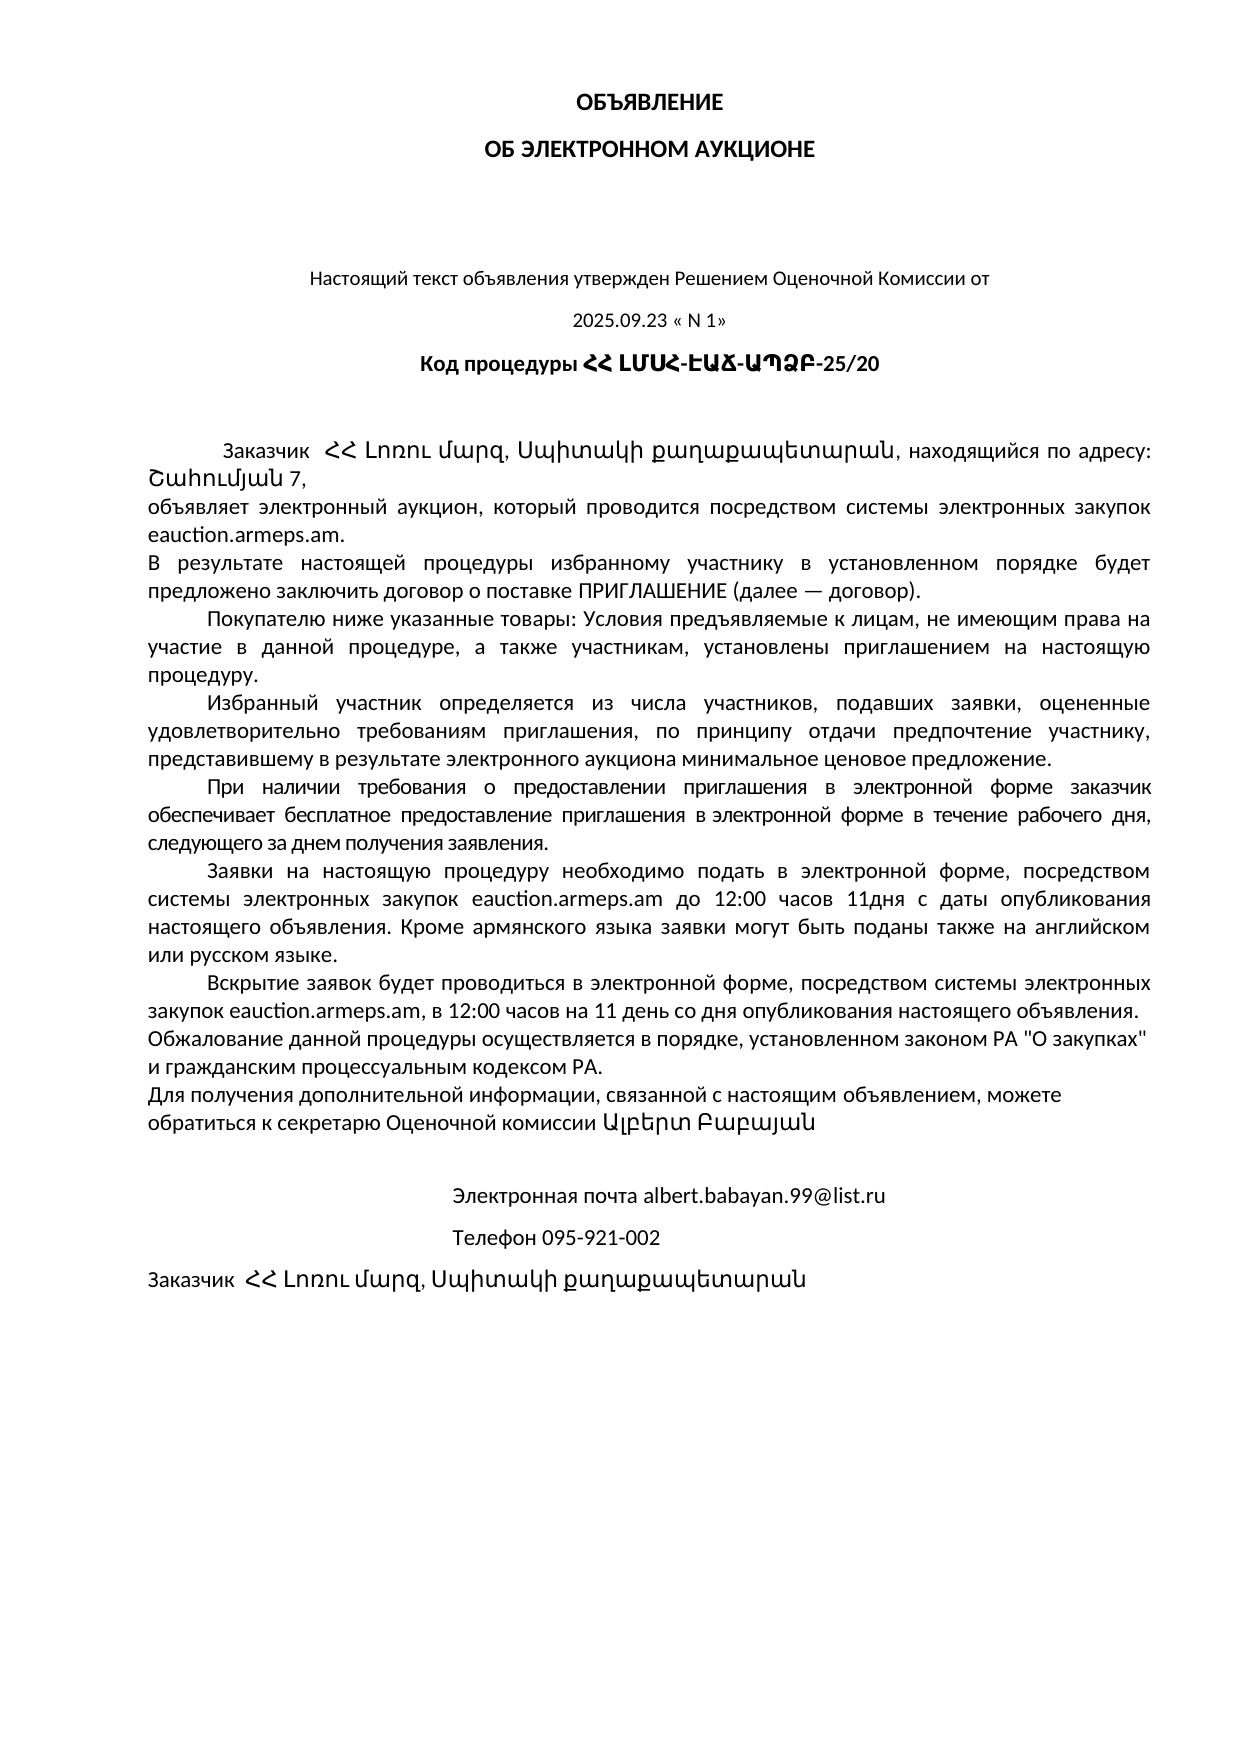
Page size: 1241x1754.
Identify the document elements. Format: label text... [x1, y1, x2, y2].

text При наличии требования о предоставлении приглашения в электронной форме заказчик обеспечивает бесплатное предоставление приглашения в электронной форме в течение рабочего дня, следующего за днем получения заявления. [148, 772, 1152, 856]
text Код процедуры ՀՀ ԼՄՍՀ-ԷԱՃ-ԱՊՁԲ-25/20 [148, 349, 1152, 377]
text Телефон 095-921-002 [148, 1223, 1152, 1251]
text Избранный участник определяется из числа участников, подавших заявки, оцененные удовлетворительно требованиям приглашения, по принципу отдачи предпочтение участнику, представившему в результате электронного аукциона минимальное ценовое предложение. [148, 688, 1152, 772]
text Покупателю ниже указанные товары: Условия предъявляемые к лицам, не имеющим права на участие в данной процедуре, а также участникам, установлены приглашением на настоящую процедуру. [148, 604, 1152, 688]
text Электронная почта albert.babayan.99@list.ru [148, 1181, 1152, 1209]
text Заказчик ՀՀ Լոռու մարզ, Սպիտակի քաղաքապետարան [148, 1265, 1152, 1293]
text Заказчик ՀՀ Լոռու մարզ, Սպիտակի քաղաքապետարան, находящийся по адресу: Շահումյան 7, [148, 436, 1152, 492]
text В результате настоящей процедуры избранному участнику в установленном порядке будет предложено заключить договор о поставке ПРИГЛАШЕНИЕ (далее — договор). [148, 548, 1152, 604]
text ОБ ЭЛЕКТРОННОМ АУКЦИОНЕ [148, 134, 1152, 164]
text ОБЪЯВЛЕНИЕ [148, 86, 1152, 117]
text Вскрытие заявок будет проводиться в электронной форме, посредством системы электронных закупок eauction.armeps.am, в 12:00 часов на 11 день со дня опубликования настоящего объявления. [148, 968, 1152, 1024]
text Обжалование данной процедуры осуществляется в порядке, установленном законом РА "О закупках" и гражданским процессуальным кодексом РА. [148, 1024, 1152, 1080]
text объявляет электронный аукцион, который проводится посредством системы электронных закупок eauction.armeps.am. [148, 492, 1152, 548]
text Заявки на настоящую процедуру необходимо подать в электронной форме, посредством системы электронных закупок eauction.armeps.am до 12:00 часов 11дня с даты опубликования настоящего объявления. Кроме армянского языка заявки могут быть поданы также на английском или русском языке. [148, 856, 1152, 968]
text Настоящий текст объявления утвержден Решением Оценочной Комиссии от [148, 265, 1152, 290]
text Для получения дополнительной информации, связанной с настоящим объявлением, можете обратиться к секретарю Оценочной комиссии Ալբերտ Բաբայան [148, 1080, 1152, 1136]
text 2025.09.23 « N 1» [148, 307, 1152, 332]
